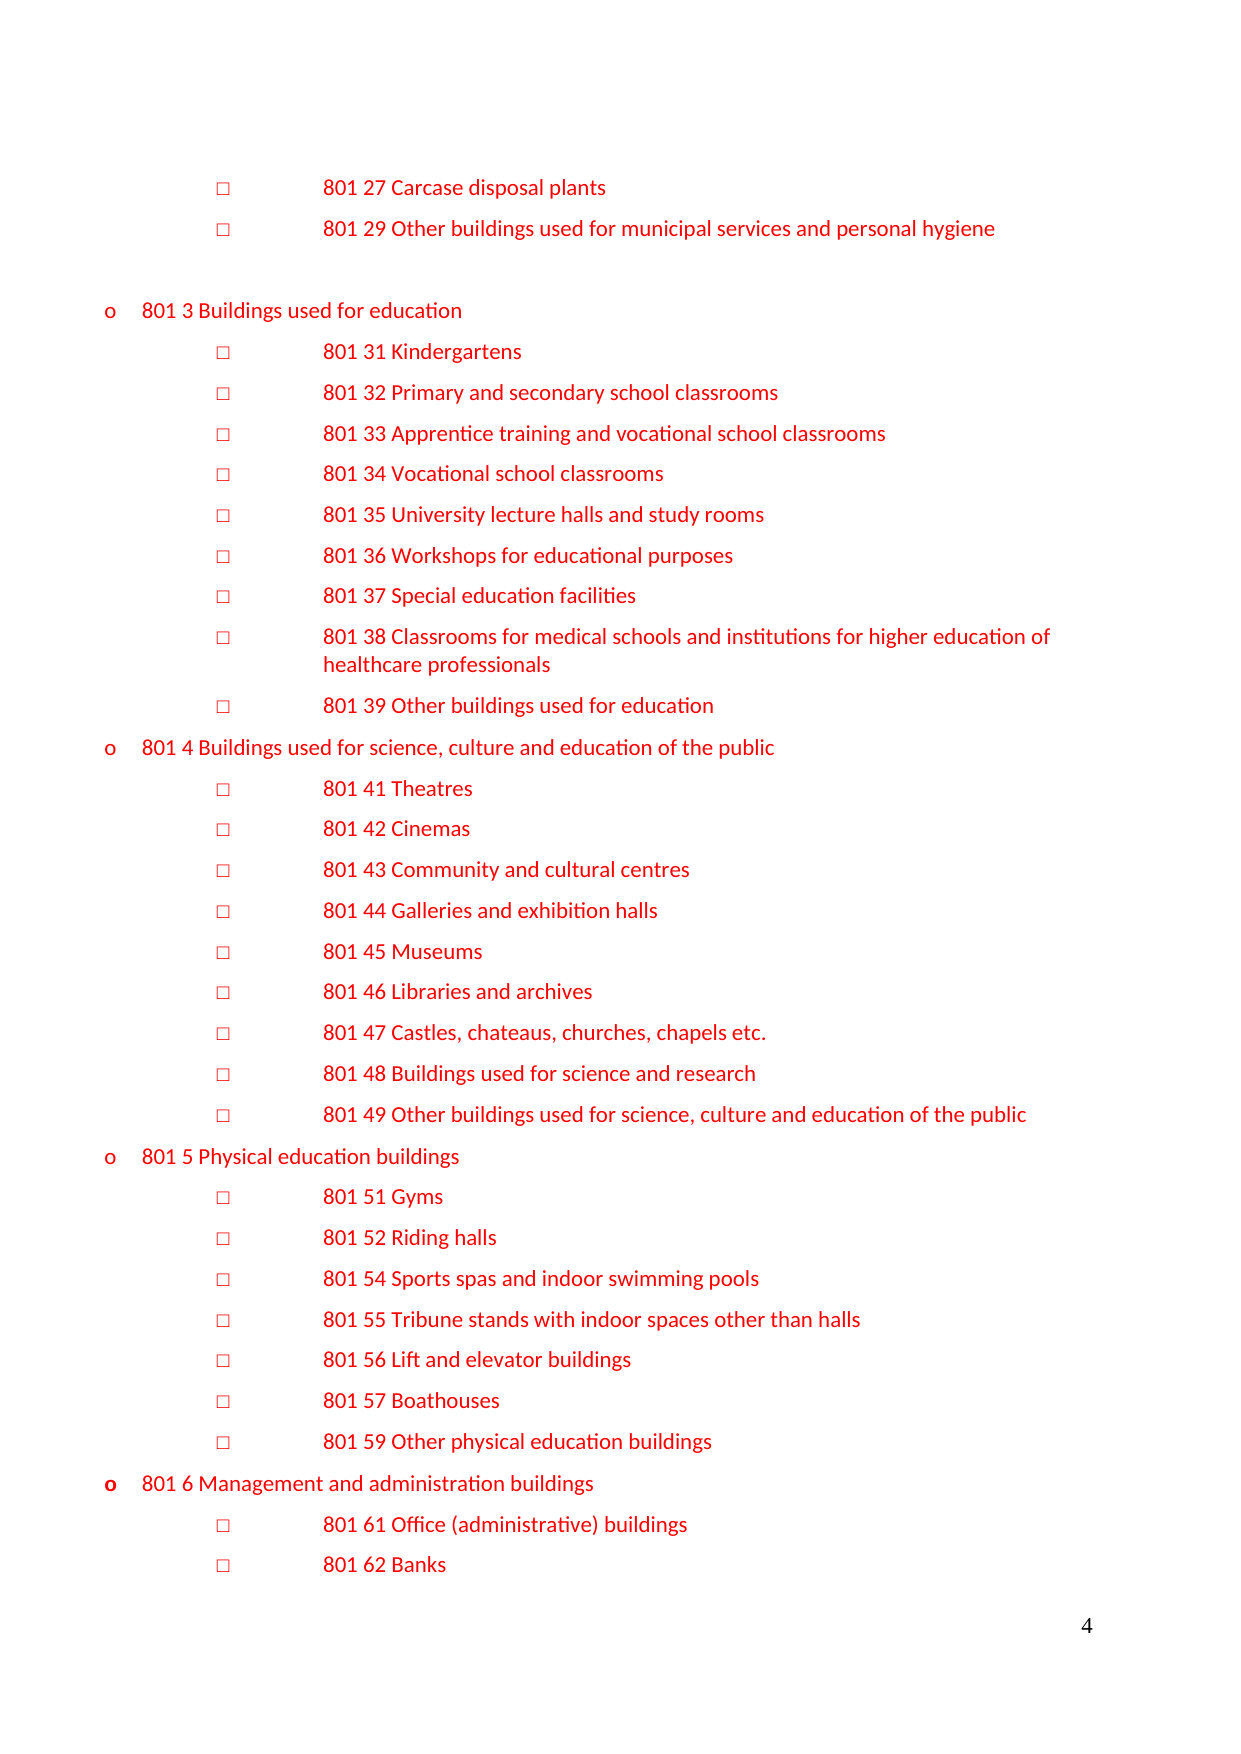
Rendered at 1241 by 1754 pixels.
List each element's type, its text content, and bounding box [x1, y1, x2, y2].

list 801 41 Theatres [217, 774, 1103, 802]
list 801 27 Carcase disposal plants [217, 173, 1103, 201]
list 801 46 Libraries and archives [217, 977, 1103, 1006]
list 801 42 Cinemas [217, 814, 1103, 843]
list 801 57 Boathouses [217, 1386, 1103, 1414]
list 801 51 Gyms [217, 1182, 1103, 1211]
list 801 35 University lecture halls and study rooms [217, 500, 1103, 528]
list 801 47 Castles, chateaus, churches, chapels etc. [217, 1018, 1103, 1046]
list 801 45 Museums [217, 937, 1103, 965]
list 801 3 Buildings used for education [104, 296, 1103, 324]
list 801 61 Office (administrative) buildings [217, 1510, 1103, 1538]
list 801 34 Vocational school classrooms [217, 459, 1103, 487]
list 801 59 Other physical education buildings [217, 1427, 1103, 1455]
list 801 39 Other buildings used for education [217, 691, 1103, 719]
list 801 44 Galleries and exhibition halls [217, 896, 1103, 924]
list 801 48 Buildings used for science and research [217, 1059, 1103, 1087]
list 801 31 Kindergartens [217, 337, 1103, 365]
list 801 29 Other buildings used for municipal services and personal hygiene [217, 214, 1103, 242]
list 801 54 Sports spas and indoor swimming pools [217, 1264, 1103, 1292]
list 801 49 Other buildings used for science, culture and education of the public [217, 1100, 1103, 1128]
list 801 6 Management and administration buildings [104, 1469, 1103, 1497]
list 801 33 Apprentice training and vocational school classrooms [217, 419, 1103, 447]
list 801 37 Special education facilities [217, 582, 1103, 609]
list 801 62 Banks [217, 1550, 1103, 1578]
list 801 36 Workshops for educational purposes [217, 541, 1103, 569]
list 801 5 Physical education buildings [104, 1142, 1103, 1170]
list 801 4 Buildings used for science, culture and education of the public [104, 733, 1103, 761]
list 801 43 Community and cultural centres [217, 855, 1103, 883]
list 801 52 Riding halls [217, 1223, 1103, 1251]
list 801 56 Lift and elevator buildings [217, 1345, 1103, 1373]
list 801 55 Tribune stands with indoor spaces other than halls [217, 1305, 1103, 1333]
list 801 32 Primary and secondary school classrooms [217, 378, 1103, 406]
list 801 38 Classrooms for medical schools and institutions for higher education of healthcare professionals [217, 622, 1103, 678]
